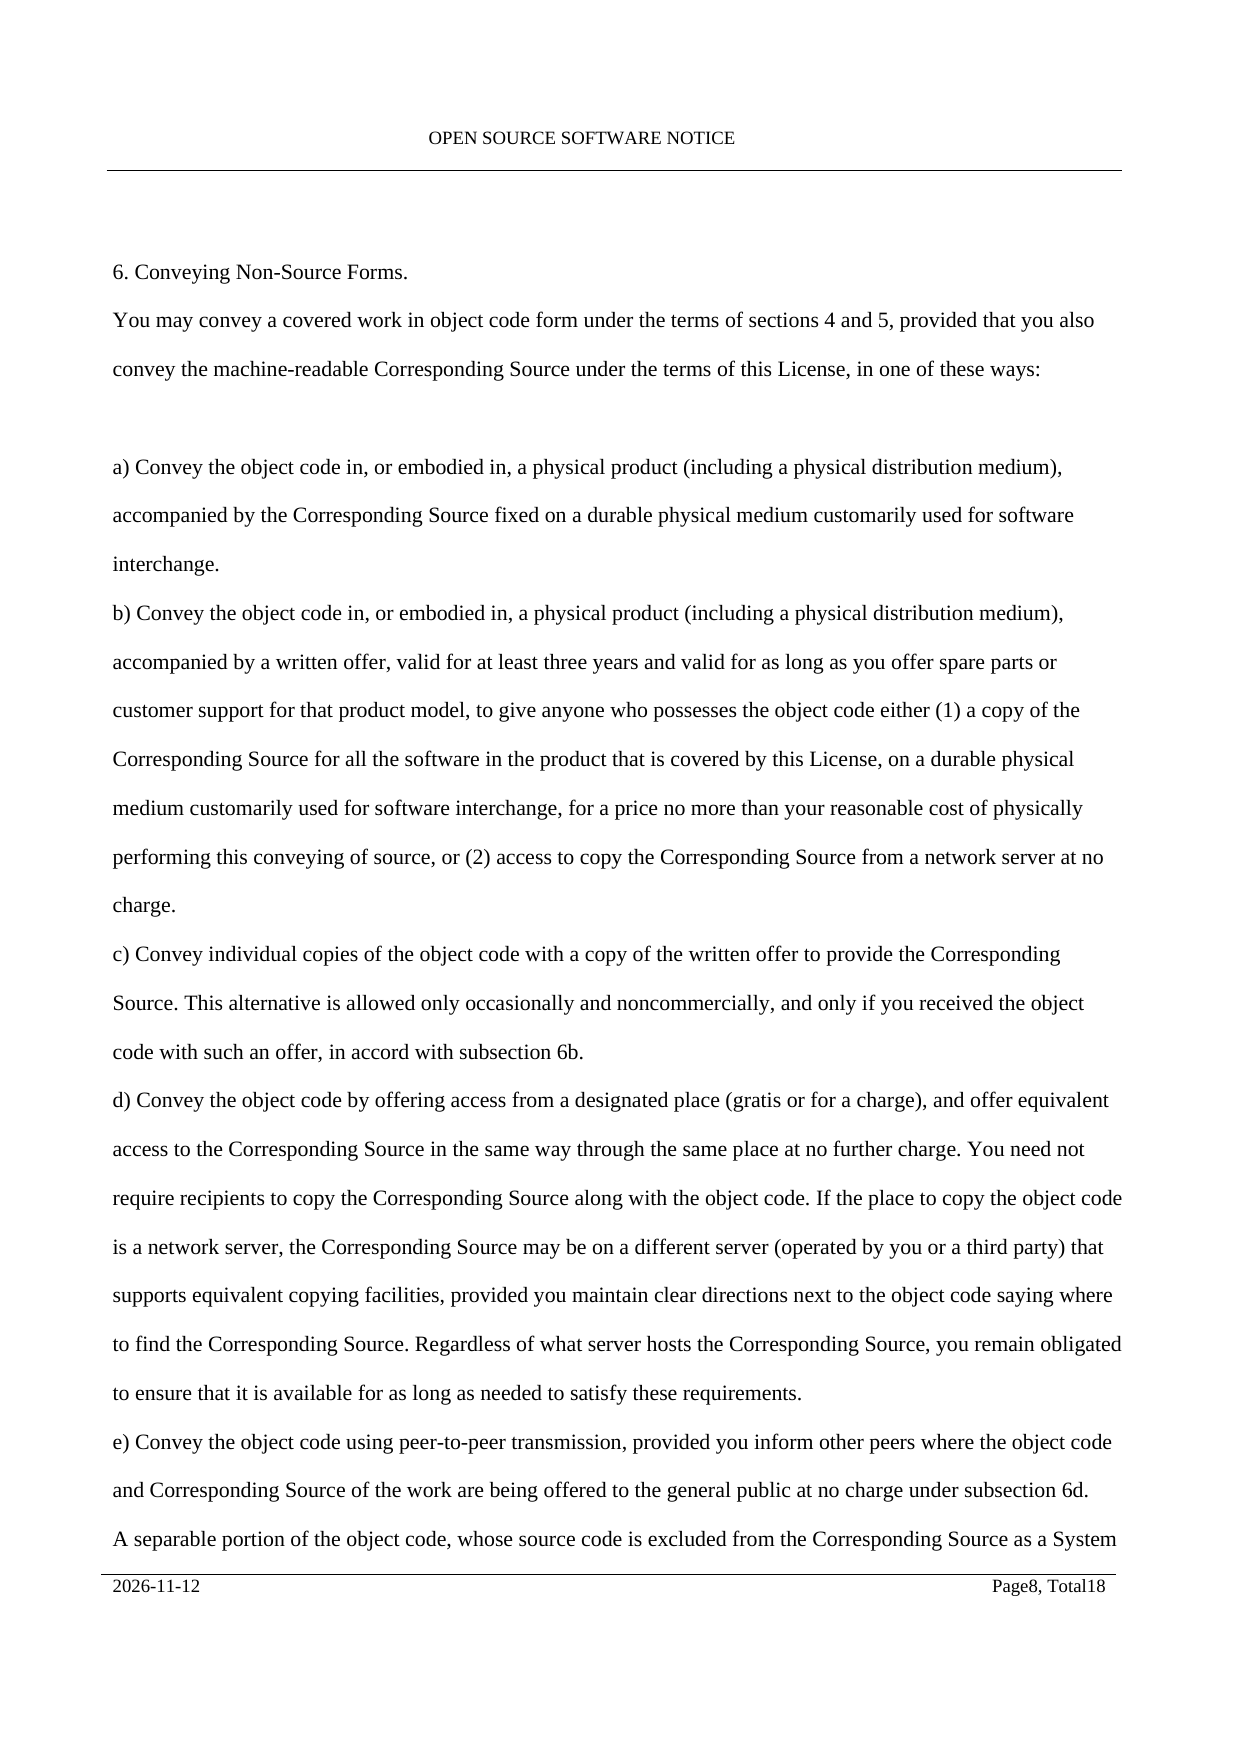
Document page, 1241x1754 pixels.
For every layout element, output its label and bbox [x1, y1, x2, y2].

text [112, 206, 1128, 1555]
